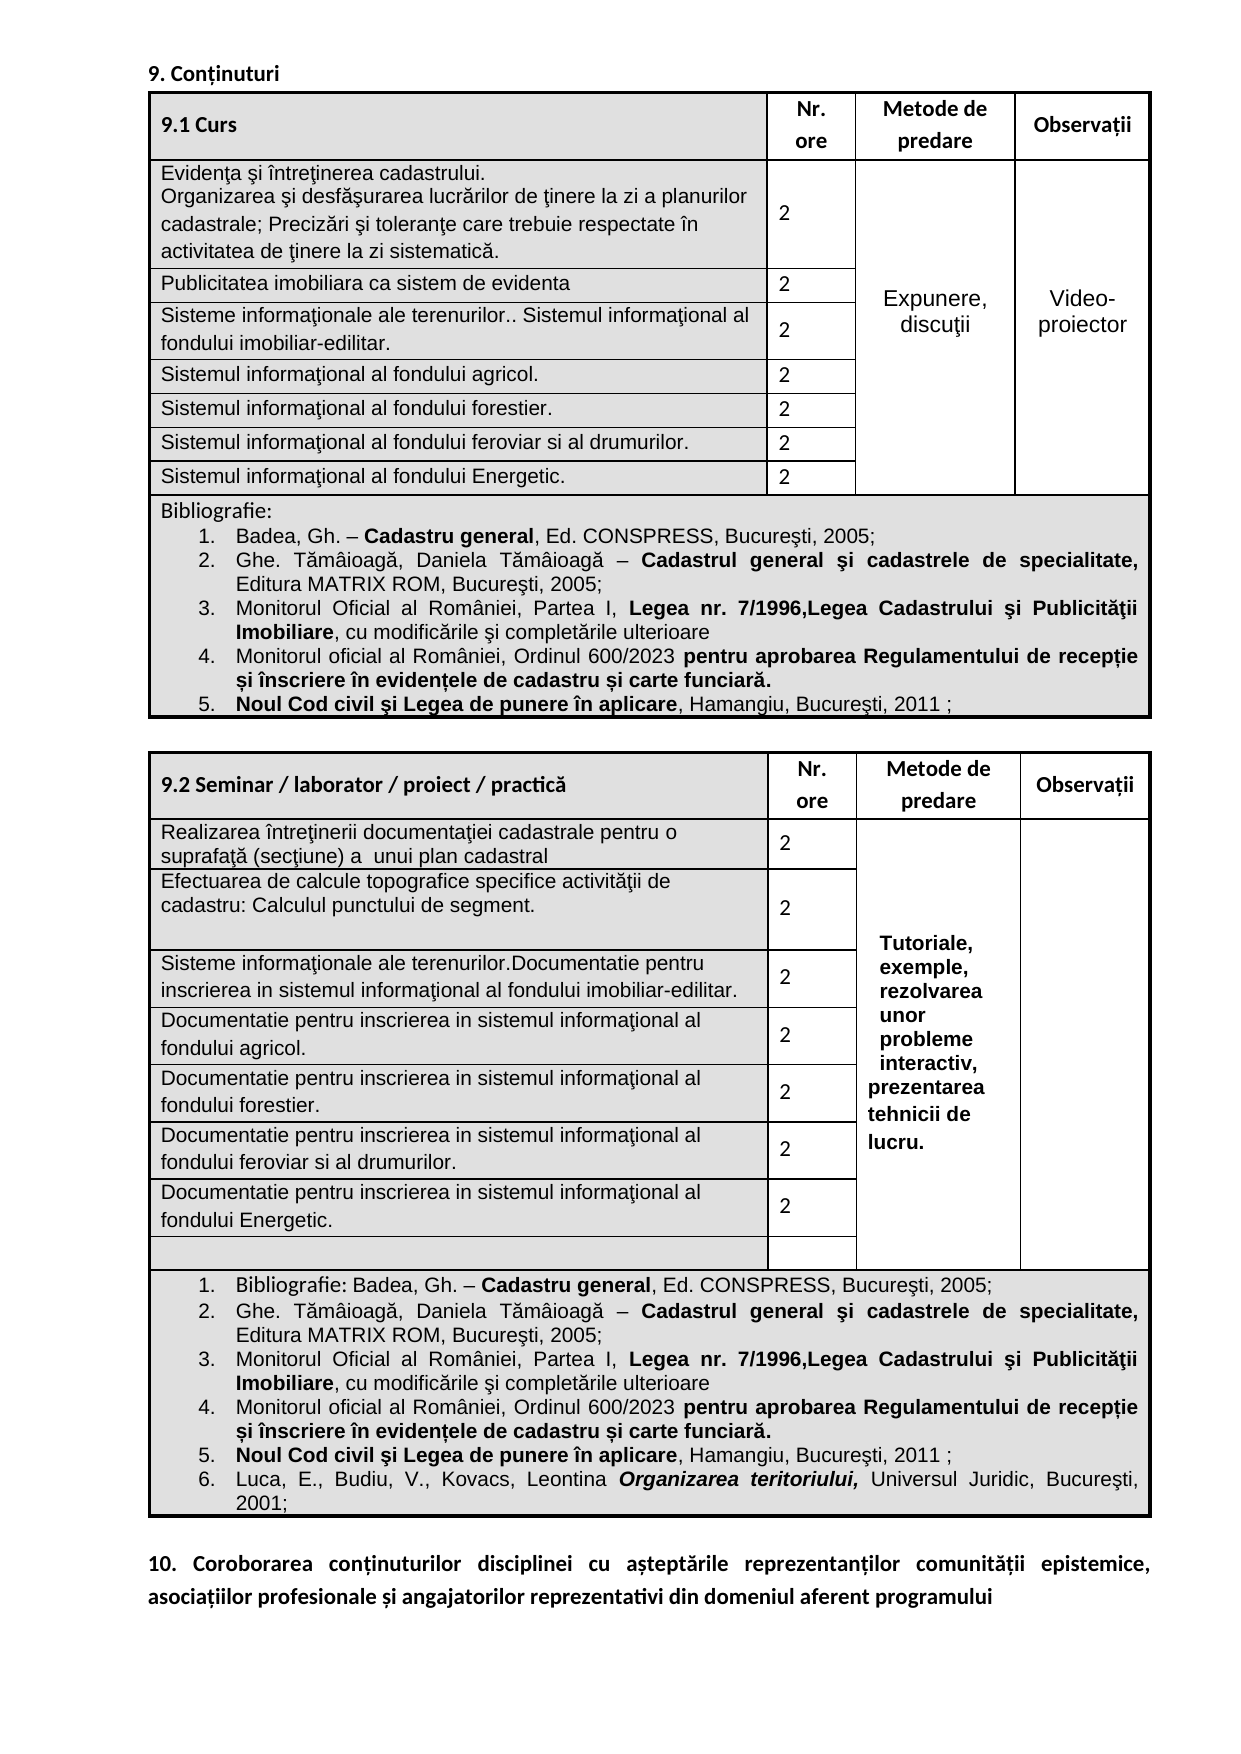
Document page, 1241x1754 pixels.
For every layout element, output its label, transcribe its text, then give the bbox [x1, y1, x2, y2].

table_cell 2 [769, 1065, 856, 1121]
table_cell 2 [768, 303, 855, 359]
table_cell Documentatie pentru inscrierea in sistemul informaţional al fondului feroviar si al drumurilor. [151, 1123, 767, 1178]
table_cell 2 [769, 1123, 856, 1178]
table_header Metode de predare [857, 754, 1020, 818]
table_cell Sistemul informaţional al fondului forestier. [151, 394, 766, 426]
table_cell Documentatie pentru inscrierea in sistemul informaţional al fondului forestier. [151, 1065, 767, 1121]
table_cell 2 [768, 462, 855, 494]
table_cell 2 [768, 360, 855, 393]
table_header Observații [1016, 94, 1148, 159]
table_header Metode de predare [856, 94, 1014, 159]
table_cell 2 [769, 820, 856, 868]
table_cell 2 [768, 161, 855, 268]
table_cell 2 [769, 870, 856, 949]
table_cell Video-proiector [1016, 161, 1148, 494]
table_cell Bibliografie: Badea, Gh. – Cadastru general, Ed. CONSPRESS, Bucureşti, 2005; Ghe. Tămâioagă, Daniela Tămâioagă – Cadastrul general şi cadastrele de specialitate, Editura MATRIX ROM, Bucureşti, 2005; Monitorul Oficial al României, Partea I, Legea nr. 7/1996,Legea Cadastrului şi Publicităţii Imobiliare, cu modificările şi completările ulterioare Monitorul oficial al României, Ordinul 600/2023 pentru aprobarea Regulamentului de recepție și înscriere în evidențele de cadastru și carte funciară. Noul Cod civil şi Legea de punere în aplicare, Hamangiu, Bucureşti, 2011 ; Luca, E., Budiu, V., Kovacs, Leontina Organizarea teritoriului, Universul Juridic, Bucureşti, 2001; [151, 1271, 1148, 1514]
table_header 9.1 Curs [151, 94, 766, 159]
table_header 9.2 Seminar / laborator / proiect / practică [151, 754, 767, 818]
table_cell Publicitatea imobiliara ca sistem de evidenta [151, 269, 766, 301]
text 9. Conținuturi [148, 59, 1152, 87]
table_cell Sistemul informaţional al fondului feroviar si al drumurilor. [151, 428, 766, 460]
table_cell Realizarea întreţinerii documentaţiei cadastrale pentru o suprafaţă (secţiune) a unui plan cadastral [151, 820, 767, 868]
table_cell Sisteme informaţionale ale terenurilor.Documentatie pentru inscrierea in sistemul informaţional al fondului imobiliar-edilitar. [151, 951, 767, 1006]
text 10. Coroborarea conținuturilor disciplinei cu așteptările reprezentanților comunității epistemice, asociațiilor profesionale și angajatorilor reprezentativi din domeniul aferent programului [148, 1549, 1152, 1610]
table_cell 2 [768, 428, 855, 460]
table_cell Expunere, discuţii [856, 161, 1014, 494]
table_cell Evidenţa şi întreţinerea cadastrului. Organizarea şi desfăşurarea lucrărilor de ţinere la zi a planurilor cadastrale; Precizări şi toleranţe care trebuie respectate în activitatea de ţinere la zi sistematică. [151, 161, 766, 268]
table_cell 2 [768, 394, 855, 426]
table_cell [769, 1237, 856, 1269]
table_cell [151, 1237, 767, 1269]
table_cell Sistemul informaţional al fondului Energetic. [151, 462, 766, 494]
table_cell 2 [768, 269, 855, 301]
table_cell Efectuarea de calcule topografice specifice activităţii de cadastru: Calculul punctului de segment. [151, 870, 767, 949]
table_cell Bibliografie: Badea, Gh. – Cadastru general, Ed. CONSPRESS, Bucureşti, 2005; Ghe. Tămâioagă, Daniela Tămâioagă – Cadastrul general şi cadastrele de specialitate, Editura MATRIX ROM, Bucureşti, 2005; Monitorul Oficial al României, Partea I, Legea nr. 7/1996,Legea Cadastrului şi Publicităţii Imobiliare, cu modificările şi completările ulterioare Monitorul oficial al României, Ordinul 600/2023 pentru aprobarea Regulamentului de recepție și înscriere în evidențele de cadastru și carte funciară. Noul Cod civil şi Legea de punere în aplicare, Hamangiu, Bucureşti, 2011 ; [151, 496, 1148, 715]
table_cell [1021, 820, 1148, 1269]
table_cell 2 [769, 951, 856, 1006]
table_cell Sisteme informaţionale ale terenurilor.. Sistemul informaţional al fondului imobiliar-edilitar. [151, 303, 766, 359]
table_header Nr. ore [769, 754, 856, 818]
table_cell 2 [769, 1180, 856, 1236]
table_header Observații [1021, 754, 1148, 818]
table_cell 2 [769, 1008, 856, 1064]
table_cell Documentatie pentru inscrierea in sistemul informaţional al fondului Energetic. [151, 1180, 767, 1236]
table_cell Sistemul informaţional al fondului agricol. [151, 360, 766, 393]
table_cell Documentatie pentru inscrierea in sistemul informaţional al fondului agricol. [151, 1008, 767, 1064]
table_cell Tutoriale, exemple, rezolvarea unor probleme interactiv, prezentarea tehnicii de lucru. [857, 820, 1020, 1269]
table_header Nr. ore [768, 94, 855, 159]
